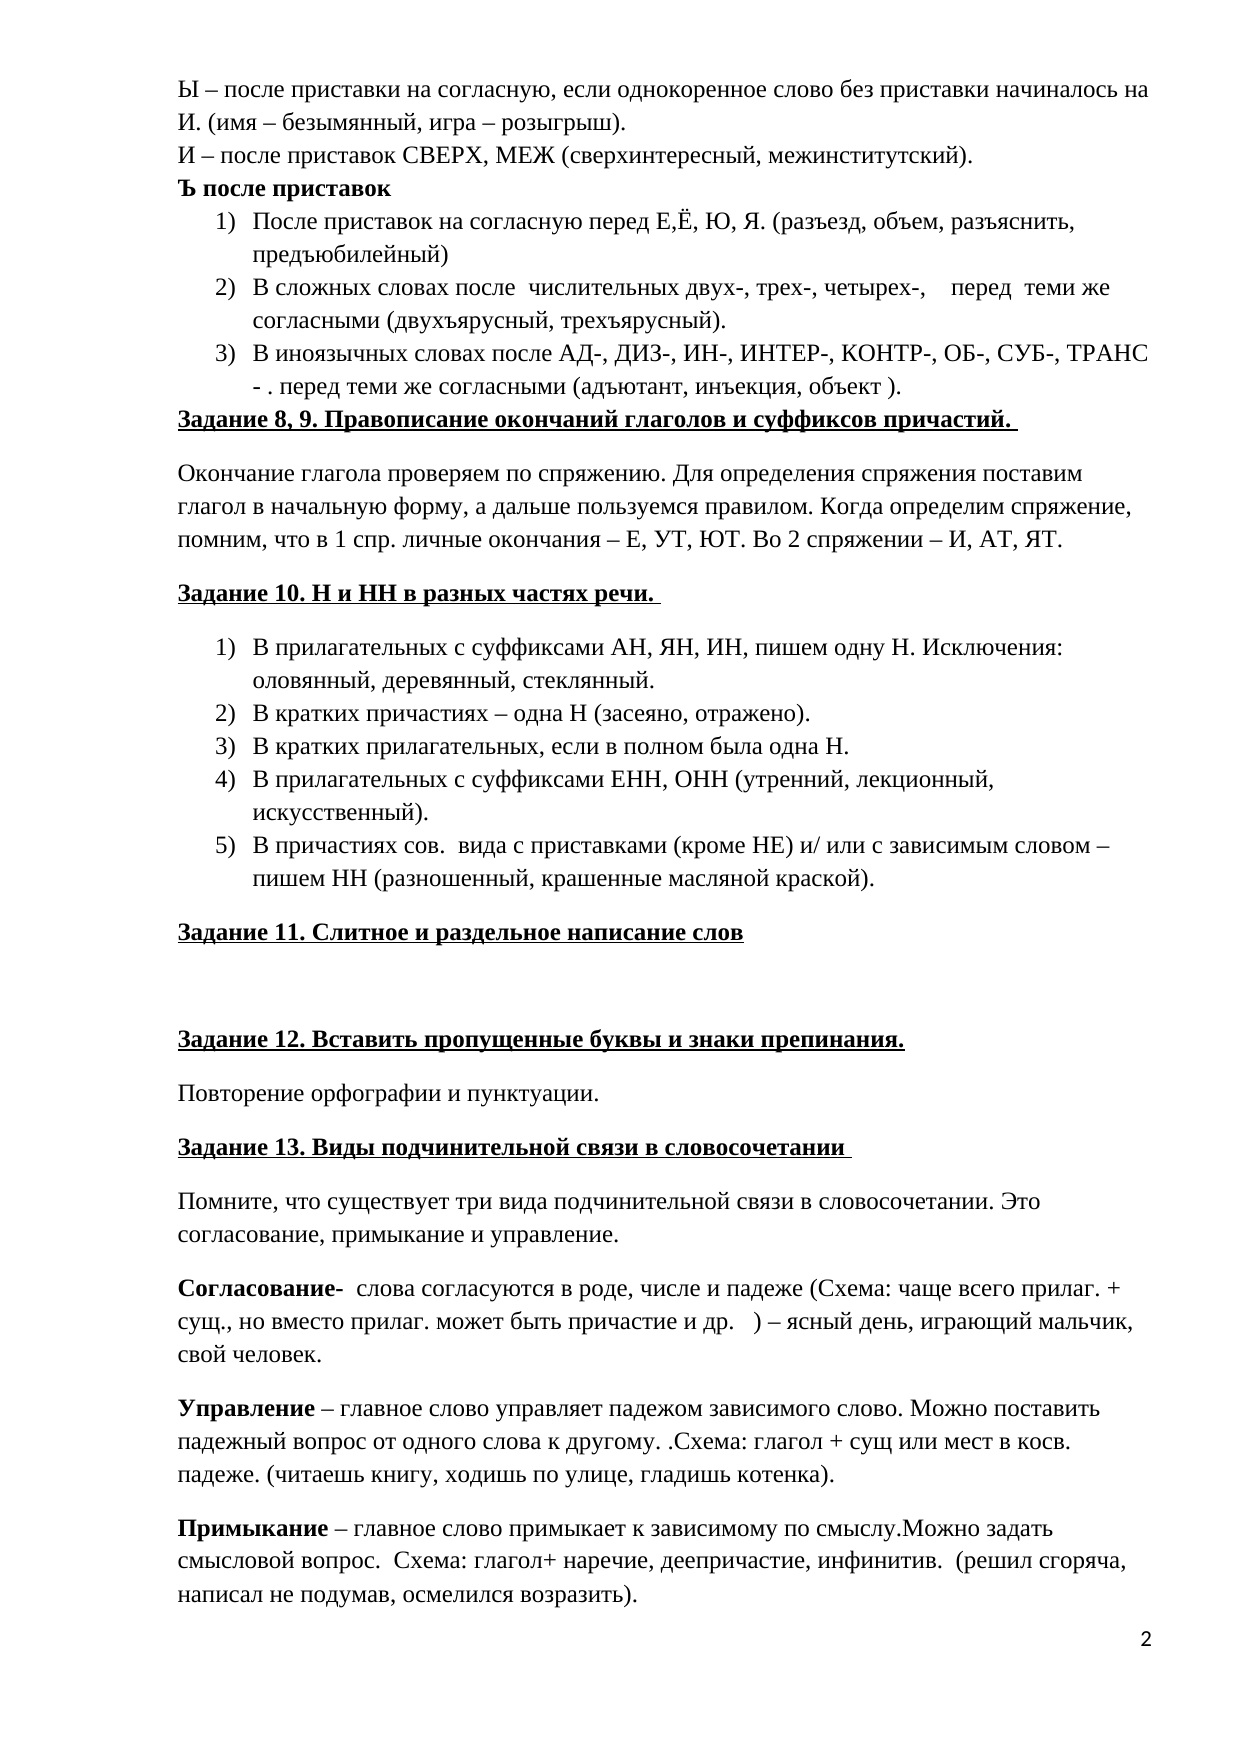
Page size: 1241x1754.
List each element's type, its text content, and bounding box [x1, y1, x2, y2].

text Ы – после приставки на согласную, если однокоренное слово без приставки начиналось на И. (имя – безымянный, игра – розыгрыш). [177, 74, 1152, 136]
text Задание 10. Н и НН в разных частях речи. [177, 578, 1152, 607]
list В кратких причастиях – одна Н (засеяно, отражено). [215, 698, 1152, 726]
text Окончание глагола проверяем по спряжению. Для определения спряжения поставим глагол в начальную форму, а дальше пользуемся правилом. Когда определим спряжение, помним, что в 1 спр. личные окончания – Е, УТ, ЮТ. Во 2 спряжении – И, АТ, ЯТ. [177, 458, 1152, 553]
list В иноязычных словах после АД-, ДИЗ-, ИН-, ИНТЕР-, КОНТР-, ОБ-, СУБ-, ТРАНС - . перед теми же согласными (адъютант, инъекция, объект ). [215, 338, 1152, 400]
text Примыкание – главное слово примыкает к зависимому по смыслу.Можно задать смысловой вопрос. Схема: глагол+ наречие, деепричастие, инфинитив. (решил сгоряча, написал не подумав, осмелился возразить). [177, 1513, 1152, 1607]
text Задание 13. Виды подчинительной связи в словосочетании [177, 1132, 1152, 1161]
text И – после приставок СВЕРХ, МЕЖ (сверхинтересный, межинститутский). [177, 140, 1152, 169]
list В прилагательных с суффиксами ЕНН, ОНН (утренний, лекционный, искусственный). [215, 764, 1152, 826]
list В кратких прилагательных, если в полном была одна Н. [215, 731, 1152, 759]
list В причастиях сов. вида с приставками (кроме НЕ) и/ или с зависимым словом – пишем НН (разношенный, крашенные масляной краской). [215, 830, 1152, 892]
list После приставок на согласную перед Е,Ё, Ю, Я. (разъезд, объем, разъяснить, предъюбилейный) [215, 206, 1152, 268]
text Согласование- слова согласуются в роде, числе и падеже (Схема: чаще всего прилаг. + сущ., но вместо прилаг. может быть причастие и др. ) – ясный день, играющий мальчик, свой человек. [177, 1273, 1152, 1368]
text Помните, что существует три вида подчинительной связи в словосочетании. Это согласование, примыкание и управление. [177, 1186, 1152, 1248]
text Задание 12. Вставить пропущенные буквы и знаки препинания. [177, 1024, 1152, 1053]
text Задание 11. Слитное и раздельное написание слов [177, 917, 1152, 945]
text Ъ после приставок [177, 173, 1152, 202]
text Задание 8, 9. Правописание окончаний глаголов и суффиксов причастий. [177, 404, 1152, 433]
text Управление – главное слово управляет падежом зависимого слово. Можно поставить падежный вопрос от одного слова к другому. .Схема: глагол + сущ или мест в косв. падеже. (читаешь книгу, ходишь по улице, гладишь котенка). [177, 1393, 1152, 1487]
list В сложных словах после числительных двух-, трех-, четырех-, перед теми же согласными (двухъярусный, трехъярусный). [215, 272, 1152, 334]
list В прилагательных с суффиксами АН, ЯН, ИН, пишем одну Н. Исключения: оловянный, деревянный, стеклянный. [215, 632, 1152, 693]
text Повторение орфографии и пунктуации. [177, 1078, 1152, 1107]
